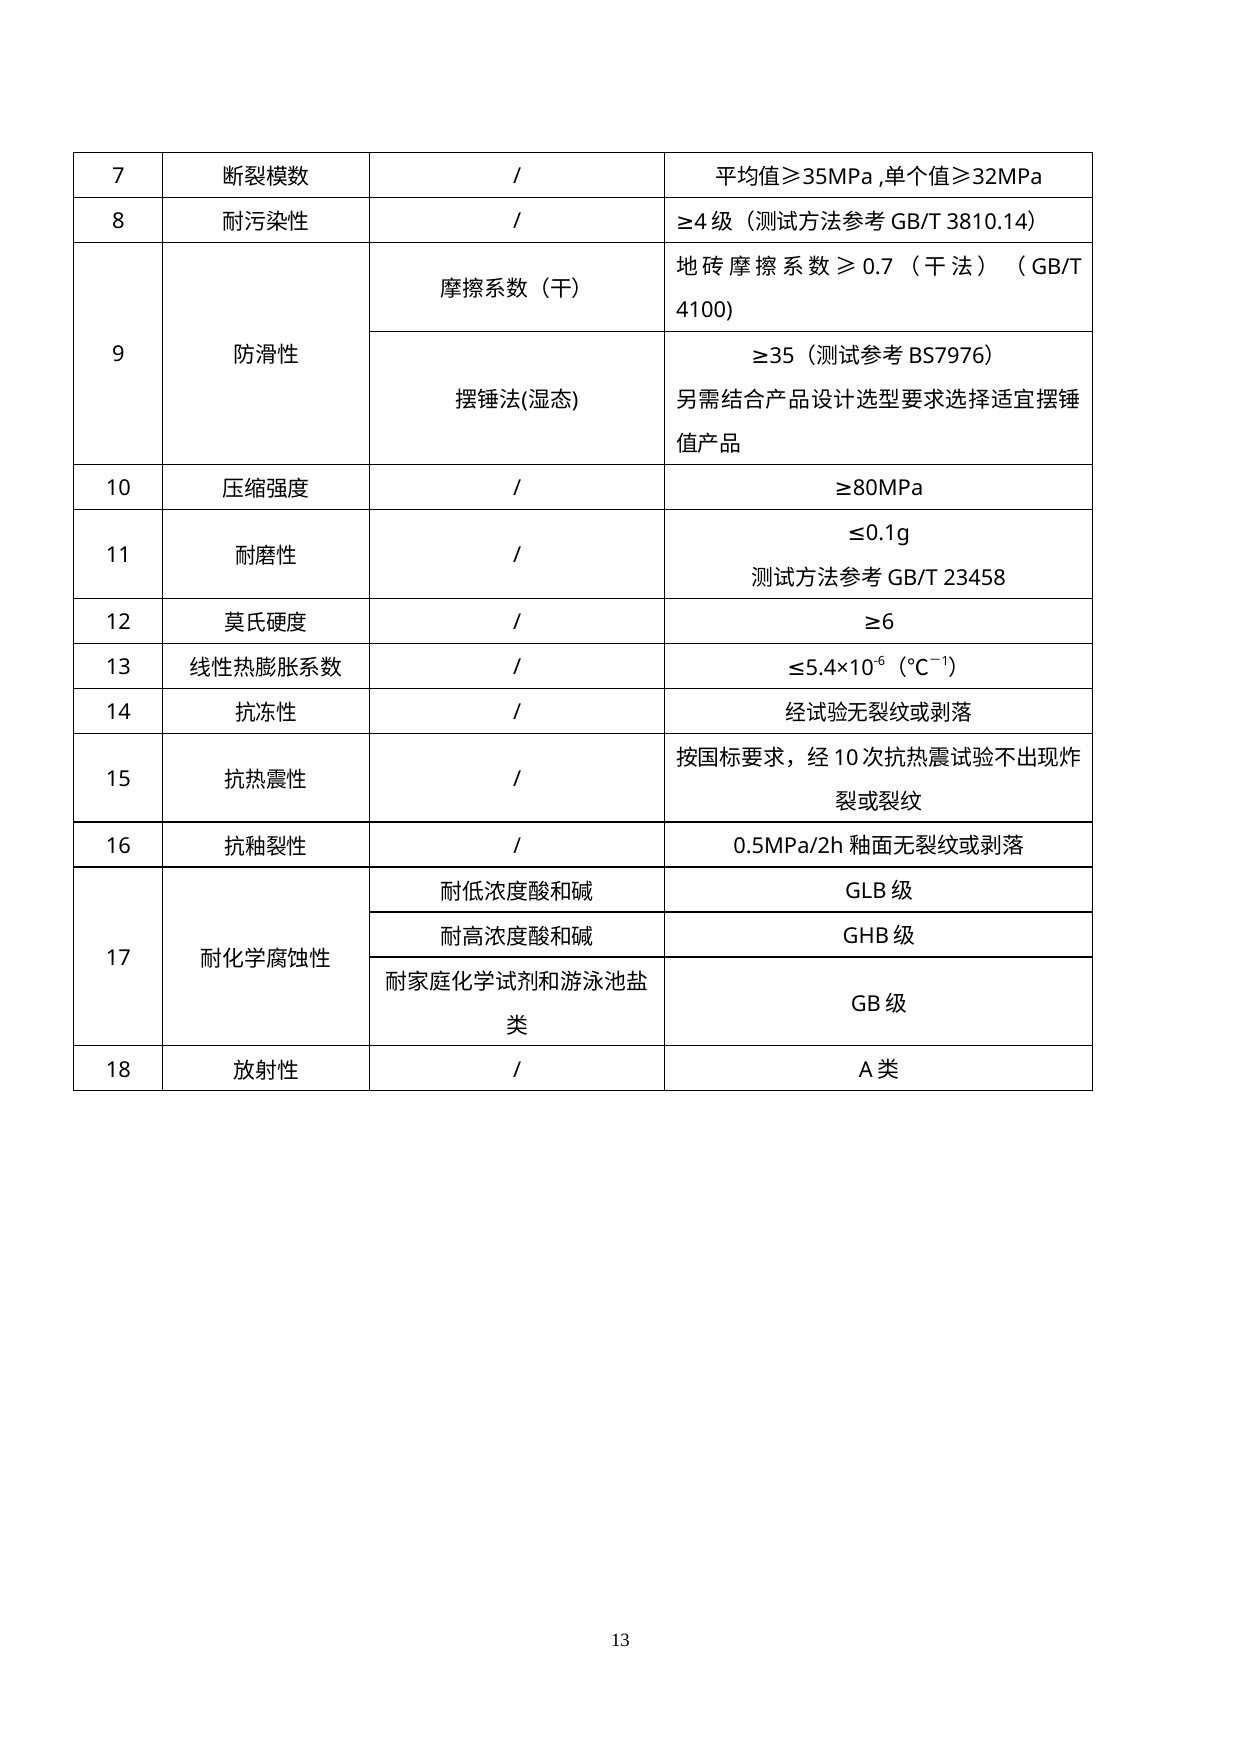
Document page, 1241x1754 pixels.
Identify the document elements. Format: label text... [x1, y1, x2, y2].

table_cell 耐高浓度酸和碱 [370, 913, 664, 956]
table_cell 防滑性 [163, 243, 369, 463]
table_cell ≥6 [665, 599, 1092, 642]
table_cell 耐化学腐蚀性 [163, 868, 369, 1045]
table_cell 16 [74, 823, 162, 866]
table_cell / [370, 644, 664, 687]
table_cell 平均值≥35MPa ,单个值≥32MPa [665, 153, 1092, 197]
table_cell 摆锤法(湿态) [370, 332, 664, 463]
table_cell 摩擦系数（干） [370, 243, 664, 331]
table_cell / [370, 823, 664, 866]
table_cell 抗釉裂性 [163, 823, 369, 866]
table_cell / [370, 599, 664, 642]
table_cell 13 [74, 644, 162, 687]
table_cell 断裂模数 [163, 153, 369, 197]
table_cell 抗热震性 [163, 734, 369, 821]
table_cell 18 [74, 1046, 162, 1090]
table_cell 抗冻性 [163, 689, 369, 732]
table_cell 7 [74, 153, 162, 197]
table_cell 10 [74, 465, 162, 508]
table_cell / [370, 510, 664, 597]
table_cell 耐低浓度酸和碱 [370, 868, 664, 911]
table_cell / [370, 689, 664, 732]
table_cell 放射性 [163, 1046, 369, 1090]
table_cell 17 [74, 868, 162, 1045]
table_cell 耐磨性 [163, 510, 369, 597]
table_cell 12 [74, 599, 162, 642]
table_cell GB级 [665, 958, 1092, 1045]
table_cell 线性热膨胀系数 [163, 644, 369, 687]
table_cell 9 [74, 243, 162, 463]
table_cell ≥4级（测试方法参考GB/T 3810.14） [665, 198, 1092, 242]
table_cell 8 [74, 198, 162, 242]
table_cell A类 [665, 1046, 1092, 1090]
table_cell ≥80MPa [665, 465, 1092, 508]
table_cell ≤0.1g 测试方法参考GB/T 23458 [665, 510, 1092, 597]
table_cell / [370, 198, 664, 242]
table_cell / [370, 734, 664, 821]
table_cell / [370, 1046, 664, 1090]
table_cell 15 [74, 734, 162, 821]
table_cell 莫氏硬度 [163, 599, 369, 642]
table_cell ≤5.4×10-6（℃－1） [665, 644, 1092, 687]
table_cell 14 [74, 689, 162, 732]
table_cell 0.5MPa/2h 釉面无裂纹或剥落 [665, 823, 1092, 866]
table_cell / [370, 465, 664, 508]
table_cell ≥35（测试参考BS7976） 另需结合产品设计选型要求选择适宜摆锤值产品 [665, 332, 1092, 463]
table_cell 经试验无裂纹或剥落 [665, 689, 1092, 732]
table_cell 压缩强度 [163, 465, 369, 508]
table_cell 11 [74, 510, 162, 597]
table_cell 地砖摩擦系数≥0.7（干法）（GB/T 4100) [665, 243, 1092, 331]
table_cell GLB级 [665, 868, 1092, 911]
table_cell 按国标要求，经10次抗热震试验不出现炸裂或裂纹 [665, 734, 1092, 821]
table_cell 耐污染性 [163, 198, 369, 242]
table_cell 耐家庭化学试剂和游泳池盐类 [370, 958, 664, 1045]
table_cell / [370, 153, 664, 197]
table_cell GHB级 [665, 913, 1092, 956]
